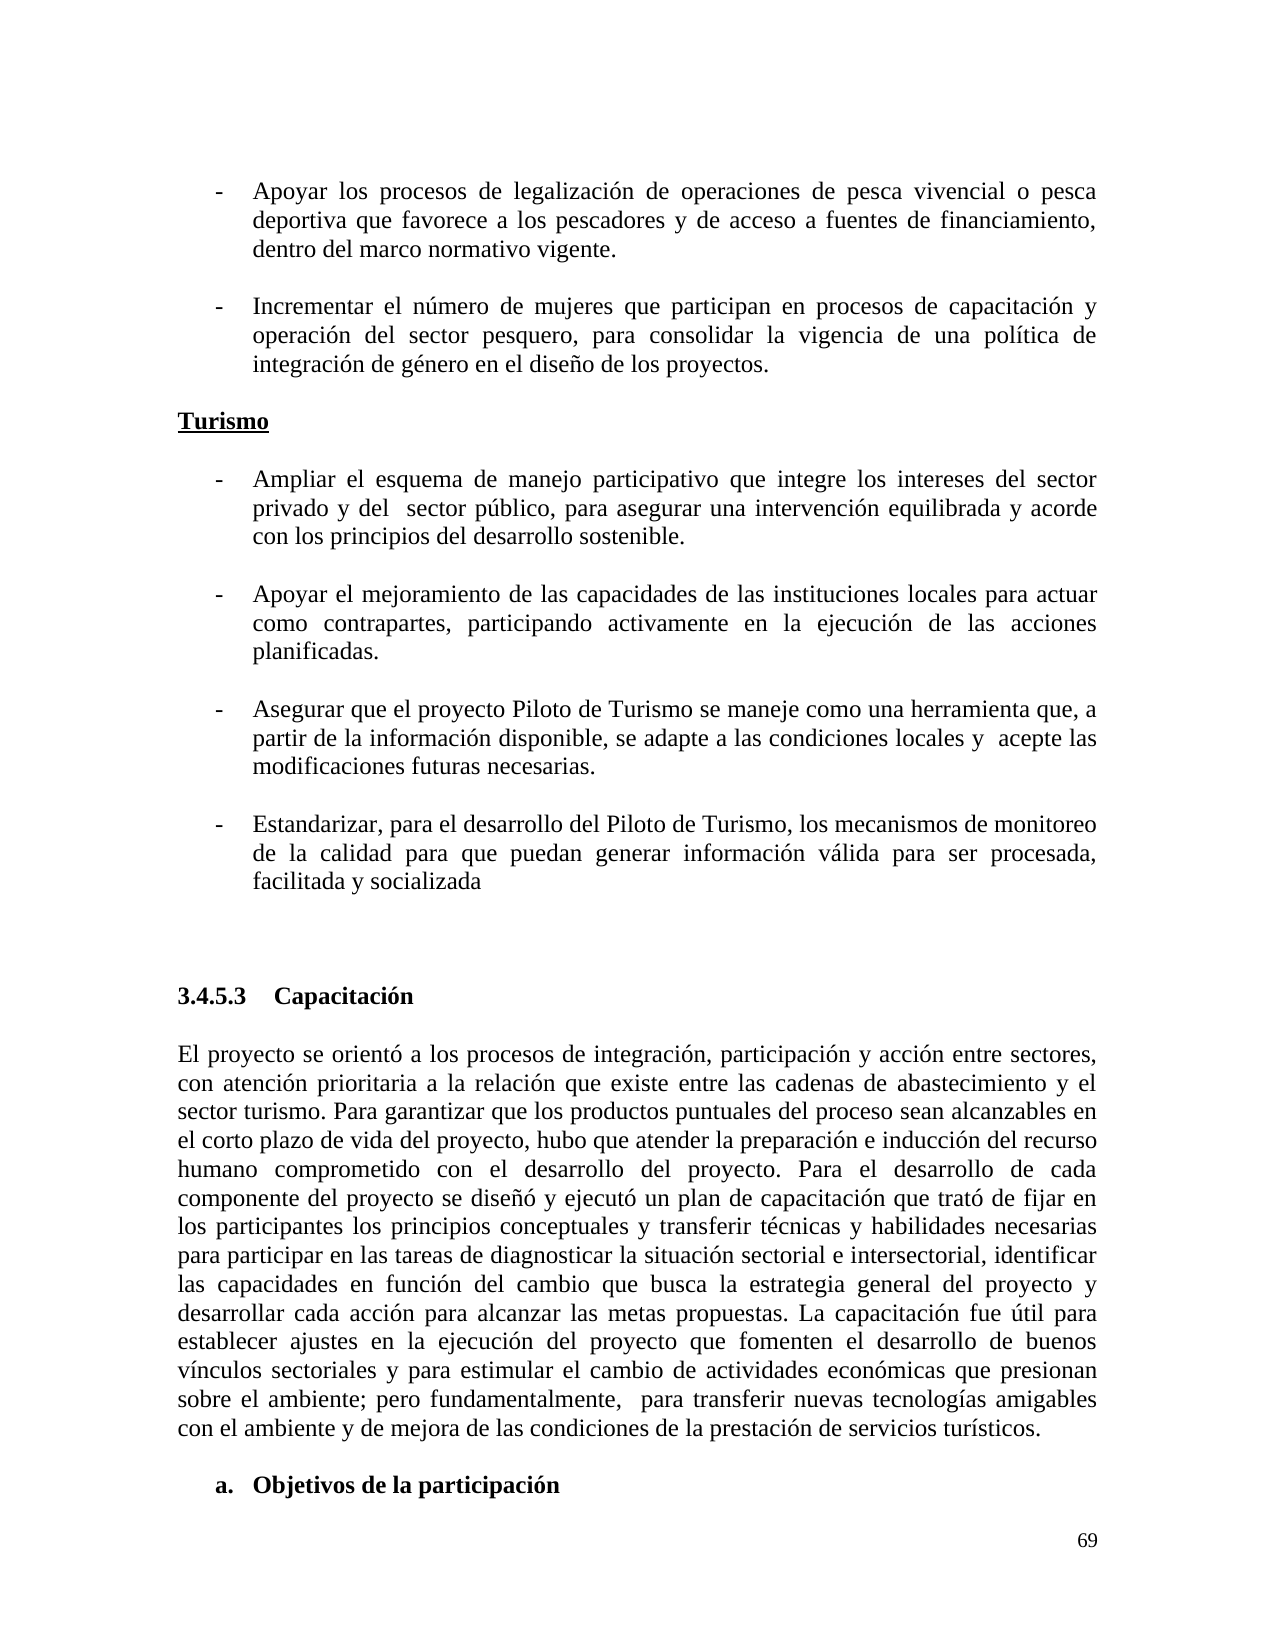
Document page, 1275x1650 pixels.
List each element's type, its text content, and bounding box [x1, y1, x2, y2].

list Apoyar el mejoramiento de las capacidades de las instituciones locales para actuar como contrapartes, participando activamente en la ejecución de las acciones planificadas. [215, 579, 1098, 665]
list Incrementar el número de mujeres que participan en procesos de capacitación y operación del sector pesquero, para consolidar la vigencia de una política de integración de género en el diseño de los proyectos. [215, 291, 1098, 378]
list Objetivos de la participación [215, 1470, 1098, 1499]
list Apoyar los procesos de legalización de operaciones de pesca vivencial o pesca deportiva que favorece a los pescadores y de acceso a fuentes de financiamiento, dentro del marco normativo vigente. [215, 176, 1098, 263]
list Ampliar el esquema de manejo participativo que integre los intereses del sector privado y del sector público, para asegurar una intervención equilibrada y acorde con los principios del desarrollo sostenible. [215, 464, 1098, 550]
text Turismo [177, 406, 1098, 435]
subtitle Capacitación [177, 981, 1098, 1010]
list Asegurar que el proyecto Piloto de Turismo se maneje como una herramienta que, a partir de la información disponible, se adapte a las condiciones locales y acepte las modificaciones futuras necesarias. [215, 694, 1098, 780]
text El proyecto se orientó a los procesos de integración, participación y acción entre sectores, con atención prioritaria a la relación que existe entre las cadenas de abastecimiento y el sector turismo. Para garantizar que los productos puntuales del proceso sean alcanzables en el corto plazo de vida del proyecto, hubo que atender la preparación e inducción del recurso humano comprometido con el desarrollo del proyecto. Para el desarrollo de cada componente del proyecto se diseñó y ejecutó un plan de capacitación que trató de fijar en los participantes los principios conceptuales y transferir técnicas y habilidades necesarias para participar en las tareas de diagnosticar la situación sectorial e intersectorial, identificar las capacidades en función del cambio que busca la estrategia general del proyecto y desarrollar cada acción para alcanzar las metas propuestas. La capacitación fue útil para establecer ajustes en la ejecución del proyecto que fomenten el desarrollo de buenos vínculos sectoriales y para estimular el cambio de actividades económicas que presionan sobre el ambiente; pero fundamentalmente, para transferir nuevas tecnologías amigables con el ambiente y de mejora de las condiciones de la prestación de servicios turísticos. [177, 1039, 1098, 1441]
list Estandarizar, para el desarrollo del Piloto de Turismo, los mecanismos de monitoreo de la calidad para que puedan generar información válida para ser procesada, facilitada y socializada [215, 809, 1098, 895]
